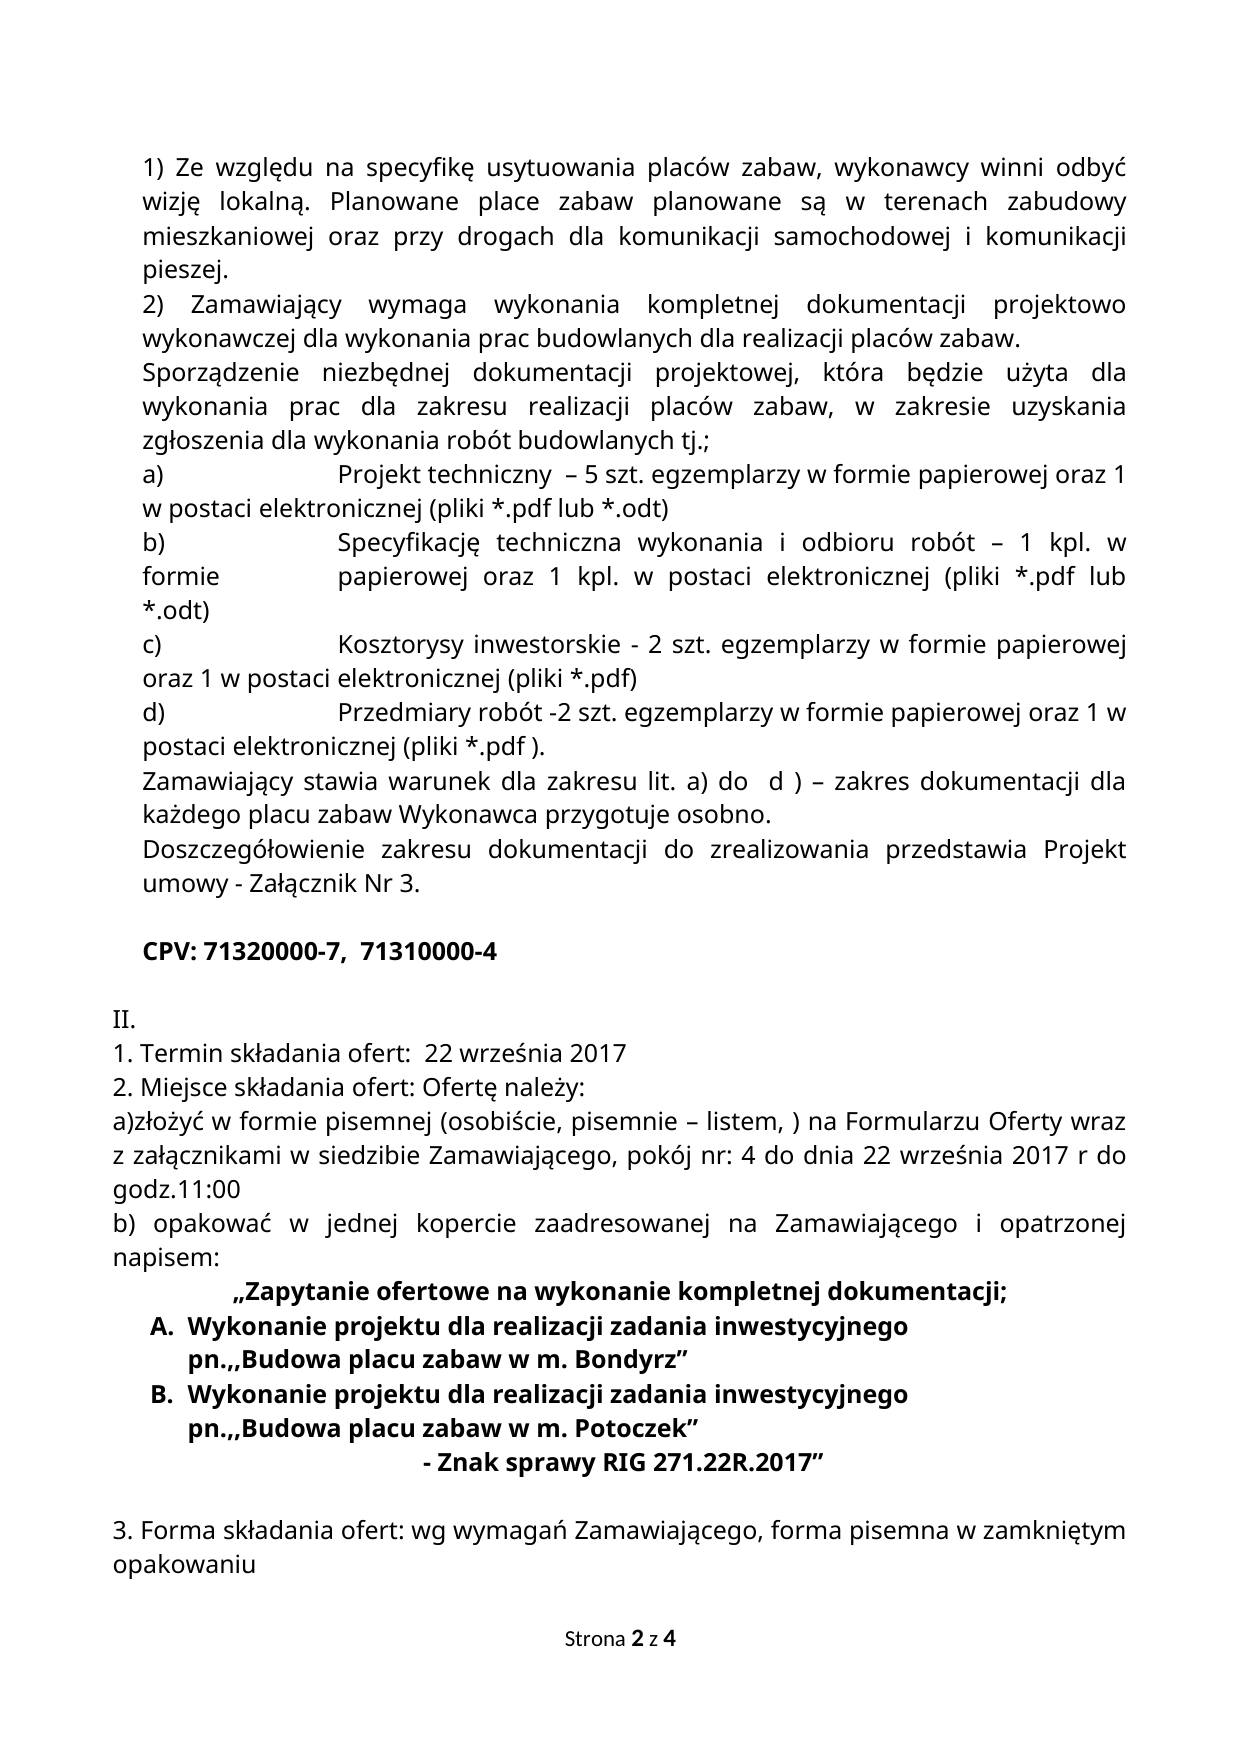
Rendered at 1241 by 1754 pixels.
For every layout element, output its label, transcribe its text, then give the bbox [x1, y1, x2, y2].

list Kosztorysy inwestorskie - 2 szt. egzemplarzy w formie papierowej oraz 1 w postaci elektronicznej (pliki *.pdf) [142, 627, 1128, 695]
list Wykonanie projektu dla realizacji zadania inwestycyjnego [150, 1376, 1128, 1410]
list Wykonanie projektu dla realizacji zadania inwestycyjnego [150, 1308, 1128, 1342]
text CPV: 71320000-7, 71310000-4 [142, 933, 1128, 967]
text Sporządzenie niezbędnej dokumentacji projektowej, która będzie użyta dla wykonania prac dla zakresu realizacji placów zabaw, w zakresie uzyskania zgłoszenia dla wykonania robót budowlanych tj.; [142, 354, 1128, 457]
text pn.,,Budowa placu zabaw w m. Bondyrz” [187, 1342, 1128, 1376]
text 1. Termin składania ofert: 22 września 2017 [112, 1036, 1128, 1070]
text a)złożyć w formie pisemnej (osobiście, pisemnie – listem, ) na Formularzu Oferty wraz z załącznikami w siedzibie Zamawiającego, pokój nr: 4 do dnia 22 września 2017 r do godz.11:00 [112, 1104, 1128, 1206]
list Specyfikację techniczna wykonania i odbioru robót – 1 kpl. w formie papierowej oraz 1 kpl. w postaci elektronicznej (pliki *.pdf lub *.odt) [142, 525, 1128, 627]
text „Zapytanie ofertowe na wykonanie kompletnej dokumentacji; [112, 1274, 1128, 1308]
text 1) Ze względu na specyfikę usytuowania placów zabaw, wykonawcy winni odbyć wizję lokalną. Planowane place zabaw planowane są w terenach zabudowy mieszkaniowej oraz przy drogach dla komunikacji samochodowej i komunikacji pieszej. [142, 150, 1128, 286]
text pn.,,Budowa placu zabaw w m. Potoczek” [187, 1410, 1128, 1444]
text Doszczegółowienie zakresu dokumentacji do zrealizowania przedstawia Projekt umowy - Załącznik Nr 3. [142, 831, 1128, 899]
list Projekt techniczny – 5 szt. egzemplarzy w formie papierowej oraz 1 w postaci elektronicznej (pliki *.pdf lub *.odt) [142, 457, 1128, 525]
text II. [112, 1002, 1128, 1036]
list 2) Zamawiający wymaga wykonania kompletnej dokumentacji projektowo wykonawczej dla wykonania prac budowlanych dla realizacji placów zabaw. [142, 286, 1128, 354]
text 3. Forma składania ofert: wg wymagań Zamawiającego, forma pisemna w zamkniętym opakowaniu [112, 1512, 1128, 1581]
text Zamawiający stawia warunek dla zakresu lit. a) do d ) – zakres dokumentacji dla każdego placu zabaw Wykonawca przygotuje osobno. [142, 763, 1128, 831]
list Przedmiary robót -2 szt. egzemplarzy w formie papierowej oraz 1 w postaci elektronicznej (pliki *.pdf ). [142, 695, 1128, 763]
list - Znak sprawy RIG 271.22R.2017” [112, 1444, 1128, 1478]
text 2. Miejsce składania ofert: Ofertę należy: [112, 1070, 1128, 1104]
text b) opakować w jednej kopercie zaadresowanej na Zamawiającego i opatrzonej napisem: [112, 1206, 1128, 1274]
